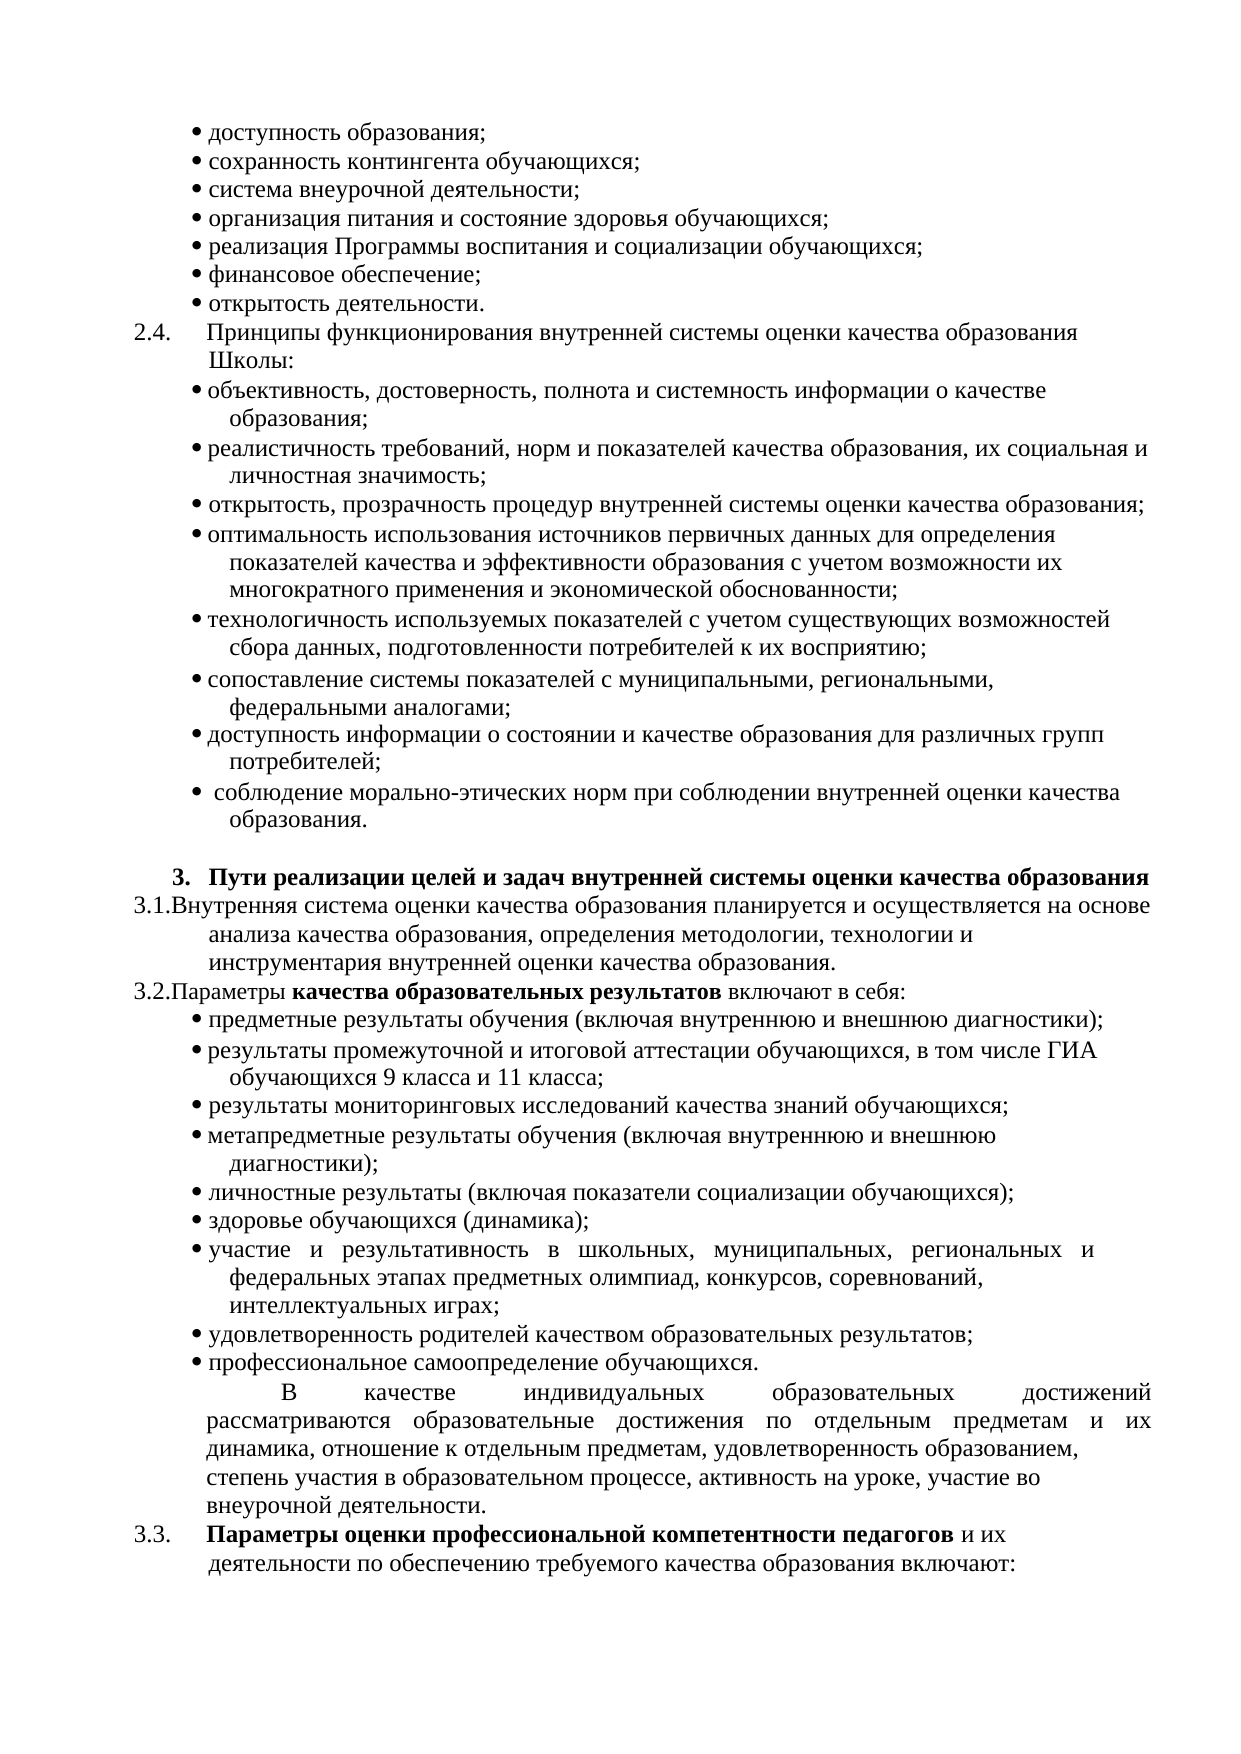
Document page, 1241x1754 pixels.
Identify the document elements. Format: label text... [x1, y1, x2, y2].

text федеральных этапах предметных олимпиад, конкурсов, соревнований, интеллектуальных играх; [229, 1263, 1152, 1319]
list Пути реализации целей и задач внутренней системы оценки качества образования [172, 862, 1152, 891]
list здоровье обучающихся (динамика); [192, 1205, 1152, 1234]
list открытость деятельности. [192, 289, 1152, 317]
list сопоставление системы показателей с муниципальными, региональными, федеральными аналогами; [192, 664, 1152, 721]
list результаты промежуточной и итоговой аттестации обучающихся, в том числе ГИА обучающихся 9 класса и 11 класса; [192, 1036, 1152, 1091]
list реализация Программы воспитания и социализации обучающихся; [192, 232, 1152, 260]
list участие и результативность в школьных, муниципальных, региональных и [192, 1234, 1152, 1262]
list соблюдение морально-этических норм при соблюдении внутренней оценки качества образования. [192, 778, 1152, 833]
list оптимальность использования источников первичных данных для определения показателей качества и эффективности образования с учетом возможности их многократного применения и экономической обоснованности; [192, 521, 1152, 603]
list система внеурочной деятельности; [192, 174, 1152, 203]
text 3.1.Внутренняя система оценки качества образования планируется и осуществляется на основе анализа качества образования, определения методологии, технологии и инструментария внутренней оценки качества образования. [133, 891, 1152, 976]
list объективность, достоверность, полнота и системность информации о качестве образования; [192, 377, 1150, 431]
list сохранность контингента обучающихся; [192, 146, 1152, 174]
list профессиональное самоопределение обучающихся. [192, 1348, 1152, 1377]
list организация питания и состояние здоровья обучающихся; [192, 203, 1152, 232]
list предметные результаты обучения (включая внутреннюю и внешнюю диагностики); [192, 1005, 1152, 1033]
text 3.2.Параметры качества образовательных результатов включают в себя: [133, 976, 1152, 1005]
list качестве индивидуальных образовательных достижений рассматриваются образовательные достижения по отдельным предметам и их динамика, отношение к отдельным предметам, удовлетворенность образованием, [206, 1377, 1152, 1462]
list доступность информации о состоянии и качестве образования для различных групп потребителей; [192, 721, 1152, 775]
text 2.4. Принципы функционирования внутренней системы оценки качества образования Школы: [133, 318, 1150, 374]
list результаты мониторинговых исследований качества знаний обучающихся; [192, 1091, 1152, 1119]
list открытость, прозрачность процедур внутренней системы оценки качества образования; [192, 489, 1152, 518]
list технологичность используемых показателей с учетом существующих возможностей сбора данных, подготовленности потребителей к их восприятию; [192, 606, 1150, 660]
list личностные результаты (включая показатели социализации обучающихся); [192, 1177, 1152, 1205]
list доступность образования; [192, 117, 1152, 146]
list удовлетворенность родителей качеством образовательных результатов; [192, 1319, 1152, 1348]
list метапредметные результаты обучения (включая внутреннюю и внешнюю диагностики); [192, 1122, 1152, 1176]
list финансовое обеспечение; [192, 260, 1152, 289]
text 3.3. Параметры оценки профессиональной компетентности педагогов и их деятельности по обеспечению требуемого качества образования включают: [133, 1521, 1152, 1576]
list реалистичность требований, норм и показателей качества образования, их социальная и личностная значимость; [192, 435, 1152, 489]
text степень участия в образовательном процессе, активность на уроке, участие во внеурочной деятельности. [206, 1463, 1152, 1519]
